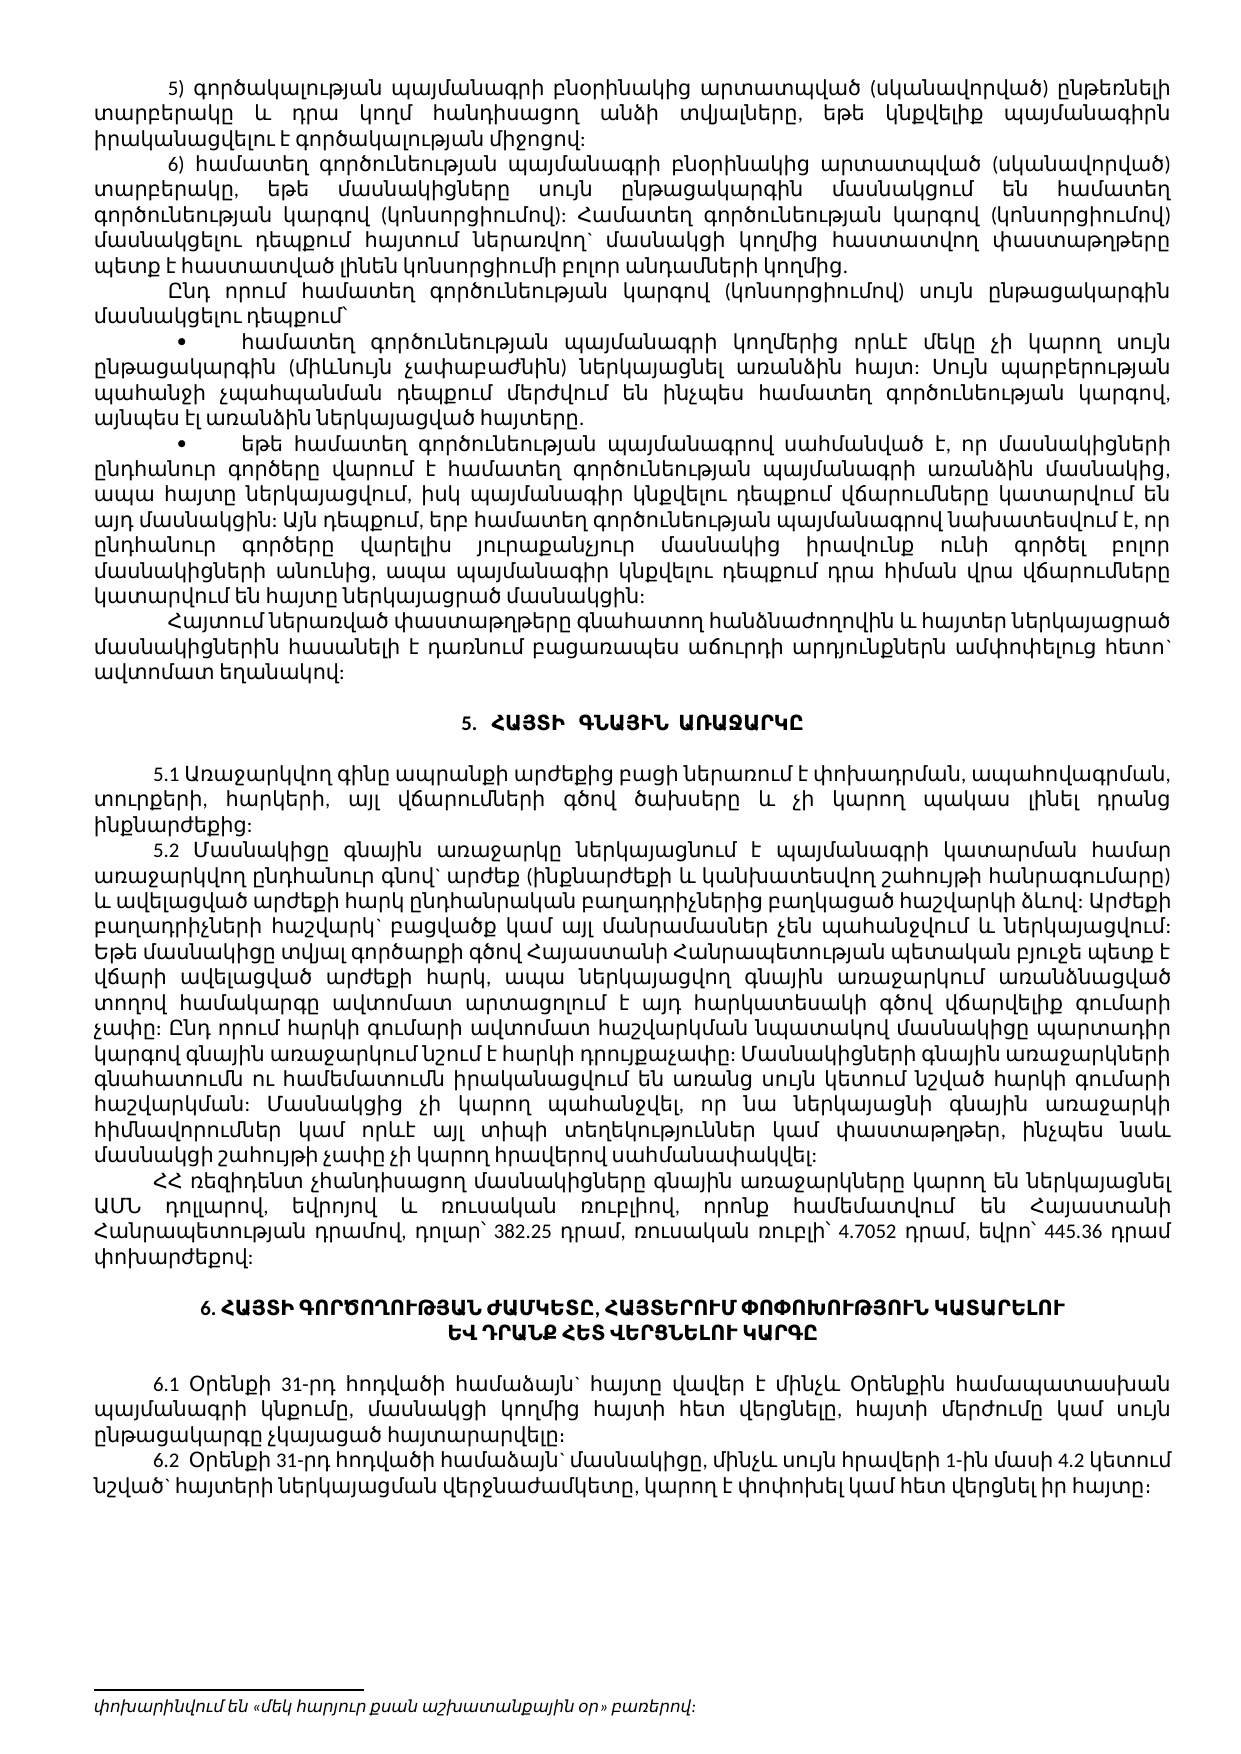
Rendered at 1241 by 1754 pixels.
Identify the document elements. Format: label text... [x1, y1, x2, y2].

text Հայտում ներառված փաստաթղթերը գնահատող հանձնաժողովին և հայտեր ներկայացրած մասնակիցներին հասանելի է դառնում բացառապես աճուրդի արդյունքներն ամփոփելուց հետո` ավտոմատ եղանակով: [94, 609, 1171, 685]
text 6) համատեղ գործունեության պայմանագրի բնօրինակից արտատպված (սկանավորված) տարբերակը, եթե մասնակիցները սույն ընթացակարգին մասնակցում են համատեղ գործունեության կարգով (կոնսորցիումով): Համատեղ գործունեության կարգով (կոնսորցիումով) մասնակցելու դեպքում հայտում ներառվող` մասնակցի կողմից հաստատվող փաստաթղթերը պետք է հաստատված լինեն կոնսորցիումի բոլոր անդամների կողմից. [94, 151, 1171, 278]
list համատեղ գործունեության պայմանագրի կողմերից որևէ մեկը չի կարող սույն ընթացակարգին (միևնույն չափաբաժնին) ներկայացնել առանձին հայտ: Սույն պարբերության պահանջի չպահպանման դեպքում մերժվում են ինչպես համատեղ գործունեության կարգով, այնպես էլ առանձին ներկայացված հայտերը. [94, 329, 1171, 431]
text 6.1 Օրենքի 31-րդ հոդվածի համաձայն` հայտը վավեր է մինչև Օրենքին համապատասխան պայմանագրի կնքումը, մասնակցի կողմից հայտի հետ վերցնելը, հայտի մերժումը կամ սույն ընթացակարգը չկայացած հայտարարվելը։ [94, 1371, 1171, 1447]
text ԵՎ ԴՐԱՆՔ ՀԵՏ ՎԵՐՑՆԵԼՈՒ ԿԱՐԳԸ [94, 1320, 1171, 1346]
text 5. ՀԱՅՏԻ ԳՆԱՅԻՆ ԱՌԱՋԱՐԿԸ [94, 710, 1171, 736]
text Ընդ որում համատեղ գործունեության կարգով (կոնսորցիումով) սույն ընթացակարգին մասնակցելու դեպքում՝ [94, 278, 1171, 329]
text ՀՀ ռեզիդենտ չհանդիսացող մասնակիցները գնային առաջարկները կարող են ներկայացնել ԱՄՆ դոլլարով, եվրոյով և ռուսական ռուբլիով, որոնք համեմատվում են Հայաստանի Հանրապետության դրամով, դոլար՝ 382.25 դրամ, ռուսական ռուբլի՝ 4.7052 դրամ, եվրո՝ 445.36 դրամ փոխարժեքով: [94, 1168, 1171, 1269]
text 5.1 Առաջարկվող գինը ապրանքի արժեքից բացի ներառում է փոխադրման, ապահովագրման, տուրքերի, հարկերի, այլ վճարումների գծով ծախսերը և չի կարող պակաս լինել դրանց ինքնարժեքից: [94, 761, 1171, 837]
text 5.2 Մասնակիցը գնային առաջարկը ներկայացնում է պայմանագրի կատարման համար առաջարկվող ընդհանուր գնով` արժեք (ինքնարժեքի և կանխատեսվող շահույթի հանրագումարը) և ավելացված արժեքի հարկ ընդհանրական բաղադրիչներից բաղկացած հաշվարկի ձևով: Արժեքի բաղադրիչների հաշվարկ` բացվածք կամ այլ մանրամասներ չեն պահանջվում և ներկայացվում: Եթե մասնակիցը տվյալ գործարքի գծով Հայաստանի Հանրապետության պետական բյուջե պետք է վճարի ավելացված արժեքի հարկ, ապա ներկայացվող գնային առաջարկում առանձնացված տողով համակարգը ավտոմատ արտացոլում է այդ հարկատեսակի գծով վճարվելիք գումարի չափը: Ընդ որում հարկի գումարի ավտոմատ հաշվարկման նպատակով մասնակիցը պարտադիր կարգով գնային առաջարկում նշում է հարկի դրույքաչափը: Մասնակիցների գնային առաջարկների գնահատումն ու համեմատումն իրականացվում են առանց սույն կետում նշված հարկի գումարի հաշվարկման: Մասնակցից չի կարող պահանջվել, որ նա ներկայացնի գնային առաջարկի հիմնավորումներ կամ որևէ այլ տիպի տեղեկություններ կամ փաստաթղթեր, ինչպես նաև մասնակցի շահույթի չափը չի կարող հրավերով սահմանափակվել: [94, 837, 1171, 1168]
text 6. ՀԱՅՏԻ ԳՈՐԾՈՂՈՒԹՅԱՆ ԺԱՄԿԵՏԸ, ՀԱՅՏԵՐՈՒՄ ՓՈՓՈԽՈՒԹՅՈՒՆ ԿԱՏԱՐԵԼՈՒ [94, 1295, 1171, 1320]
text 5) գործակալության պայմանագրի բնօրինակից արտատպված (սկանավորված) ընթեռնելի տարբերակը և դրա կողմ հանդիսացող անձի տվյալները, եթե կնքվելիք պայմանագիրն իրականացվելու է գործակալության միջոցով: [94, 75, 1171, 151]
list եթե համատեղ գործունեության պայմանագրով սահմանված է, որ մասնակիցների ընդհանուր գործերը վարում է համատեղ գործունեության պայմանագրի առանձին մասնակից, ապա հայտը ներկայացվում, իսկ պայմանագիր կնքվելու դեպքում վճարումները կատարվում են այդ մասնակցին: Այն դեպքում, երբ համատեղ գործունեության պայմանագրով նախատեսվում է, որ ընդհանուր գործերը վարելիս յուրաքանչյուր մասնակից իրավունք ունի գործել բոլոր մասնակիցների անունից, ապա պայմանագիր կնքվելու դեպքում դրա հիման վրա վճարումները կատարվում են հայտը ներկայացրած մասնակցին: [94, 431, 1171, 609]
text 6.2 Օրենքի 31-րդ հոդվածի համաձայն` մասնակիցը, մինչև սույն հրավերի 1-ին մասի 4.2 կետում նշված` հայտերի ներկայացման վերջնաժամկետը, կարող է փոփոխել կամ հետ վերցնել իր հայտը։ [94, 1447, 1171, 1498]
